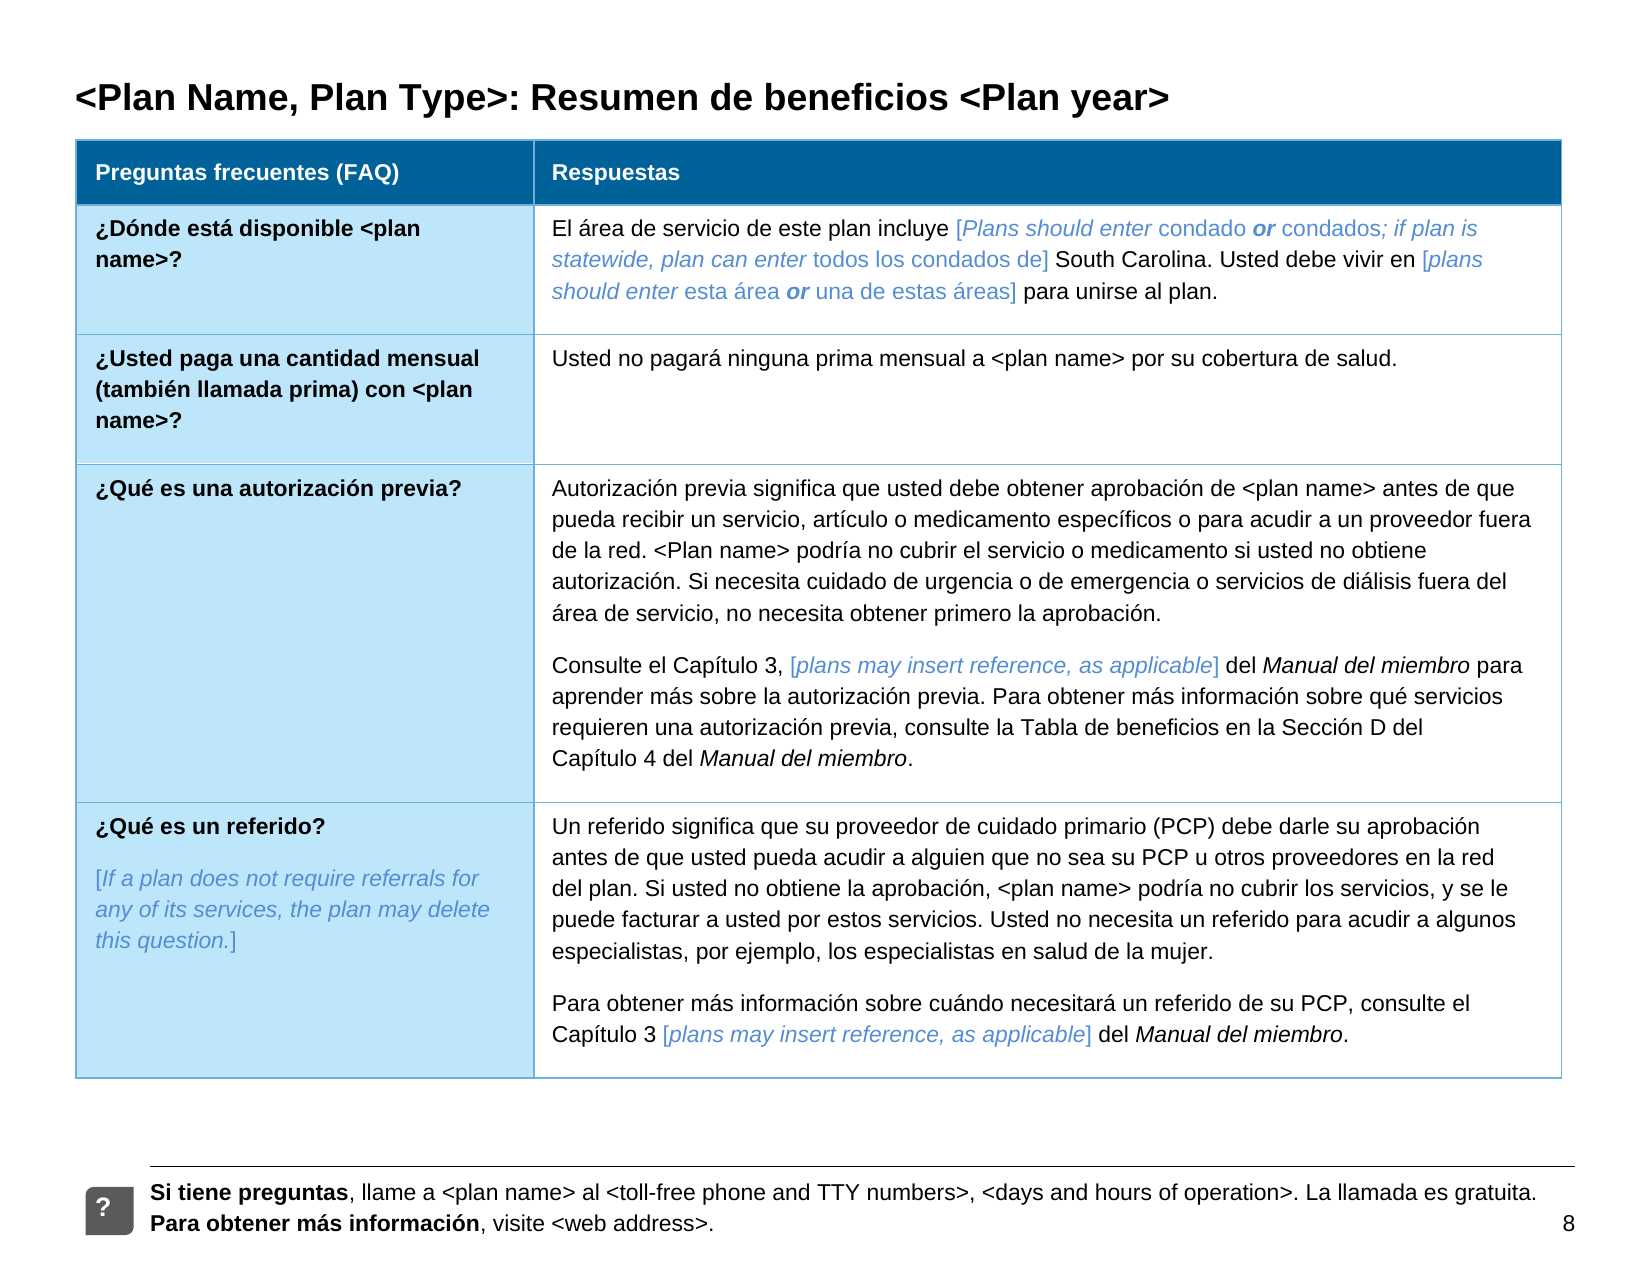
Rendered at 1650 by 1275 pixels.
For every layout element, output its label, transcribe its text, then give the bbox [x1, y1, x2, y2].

table_cell ¿Qué es una autorización previa? [77, 465, 533, 801]
table_cell Un referido significa que su proveedor de cuidado primario (PCP) debe darle su aprobación antes de que usted pueda acudir a alguien que no sea su PCP u otros proveedores en la red del plan. Si usted no obtiene la aprobación, <plan name> podría no cubrir los servicios, y se le puede facturar a usted por estos servicios. Usted no necesita un referido para acudir a algunos especialistas, por ejemplo, los especialistas en salud de la mujer. Para obtener más información sobre cuándo necesitará un referido de su PCP, consulte el Capítulo 3 [plans may insert reference, as applicable] del Manual del miembro. [535, 803, 1561, 1077]
table_header Preguntas frecuentes (FAQ) [77, 141, 533, 204]
table_header Respuestas [535, 141, 1561, 204]
table_cell El área de servicio de este plan incluye [Plans should enter condado or condados; if plan is statewide, plan can enter todos los condados de] South Carolina. Usted debe vivir en [plans should enter esta área or una de estas áreas] para unirse al plan. [535, 206, 1561, 334]
table_cell ¿Qué es un referido? [If a plan does not require referrals for any of its services, the plan may delete this question.] [77, 803, 533, 1077]
table_cell Usted no pagará ninguna prima mensual a <plan name> por su cobertura de salud. [535, 335, 1561, 463]
table_cell ¿Usted paga una cantidad mensual (también llamada prima) con <plan name>? [77, 335, 533, 463]
table_cell ¿Dónde está disponible <plan name>? [77, 206, 533, 334]
table_cell Autorización previa significa que usted debe obtener aprobación de <plan name> antes de que pueda recibir un servicio, artículo o medicamento específicos o para acudir a un proveedor fuera de la red. <Plan name> podría no cubrir el servicio o medicamento si usted no obtiene autorización. Si necesita cuidado de urgencia o de emergencia o servicios de diálisis fuera del área de servicio, no necesita obtener primero la aprobación. Consulte el Capítulo 3, [plans may insert reference, as applicable] del Manual del miembro para aprender más sobre la autorización previa. Para obtener más información sobre qué servicios requieren una autorización previa, consulte la Tabla de beneficios en la Sección D del Capítulo 4 del Manual del miembro. [535, 465, 1561, 801]
